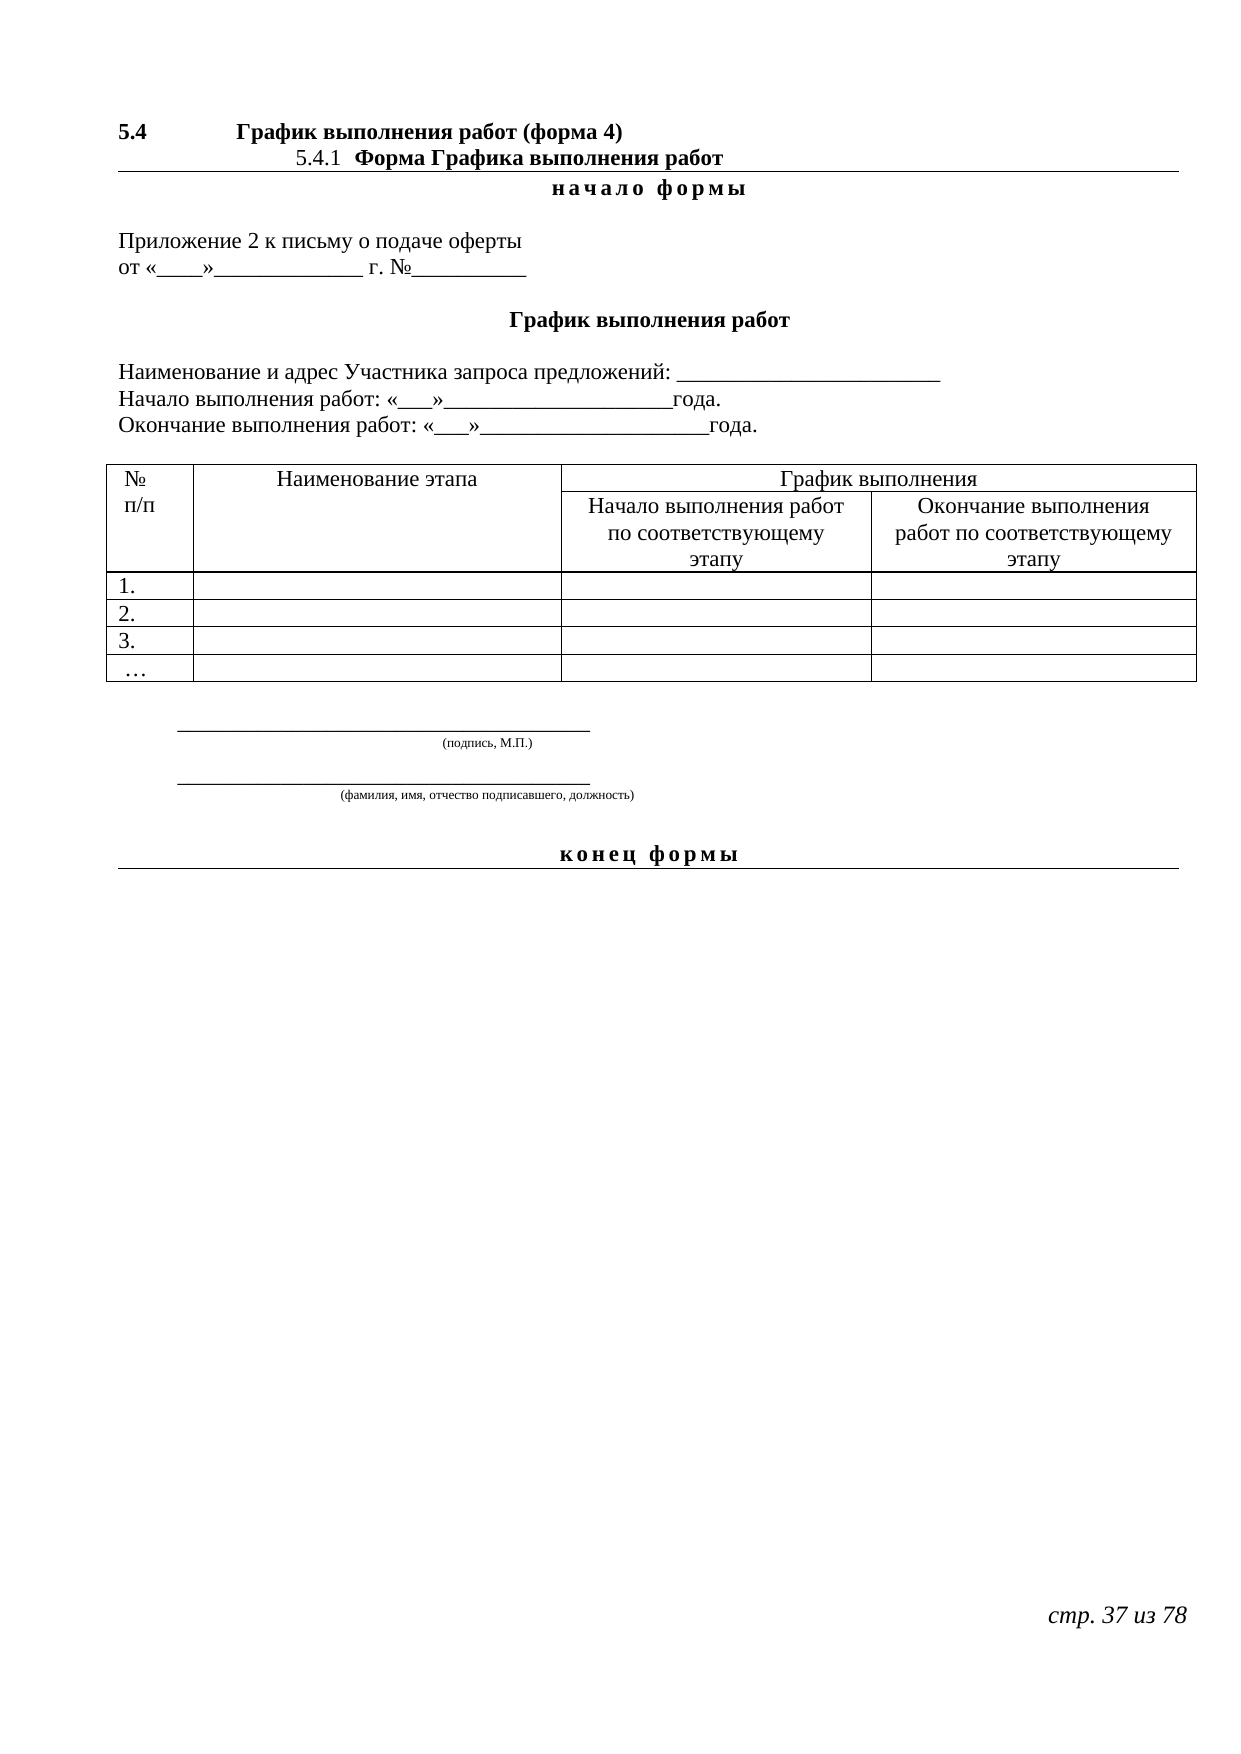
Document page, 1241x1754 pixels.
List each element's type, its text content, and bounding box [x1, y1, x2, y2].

table_cell [562, 627, 871, 653]
table_cell [107, 600, 193, 626]
text (фамилия, имя, отчество подписавшего, должность) [118, 787, 797, 814]
text начало формы [118, 172, 1179, 200]
table_header № п/п [107, 465, 193, 571]
table_cell [562, 573, 871, 599]
text Наименование и адрес Участника запроса предложений: _______________________ [118, 358, 1181, 385]
text ____________________________________ [118, 761, 1181, 787]
table_cell Окончание выполнения работ по соответствующему этапу [872, 492, 1196, 571]
text конец формы [118, 840, 1179, 868]
table_cell [872, 600, 1196, 626]
table_cell … [107, 655, 193, 681]
table_cell [872, 627, 1196, 653]
table_cell [562, 655, 871, 681]
table_header Наименование этапа [194, 465, 561, 571]
subtitle График выполнения работ (форма 4) [118, 118, 1181, 144]
text Окончание выполнения работ: «___»____________________года. [118, 411, 1181, 437]
table_cell [107, 573, 193, 599]
table_cell [562, 600, 871, 626]
table_cell [194, 627, 561, 653]
table_cell [107, 627, 193, 653]
table_header График выполнения [562, 465, 1196, 491]
table_cell Начало выполнения работ по соответствующему этапу [562, 492, 871, 571]
text Форма Графика выполнения работ [236, 144, 1181, 171]
table_cell [872, 573, 1196, 599]
table_cell [194, 600, 561, 626]
text Начало выполнения работ: «___»____________________года. [118, 385, 1181, 411]
table_cell [194, 573, 561, 599]
table_cell [872, 655, 1196, 681]
text (подпись, М.П.) [118, 735, 797, 761]
text Приложение 2 к письму о подаче оферты от «____»_____________ г. №__________ [118, 227, 1181, 279]
text ____________________________________ [118, 708, 1181, 735]
text График выполнения работ [118, 306, 1181, 332]
table_cell [194, 655, 561, 681]
